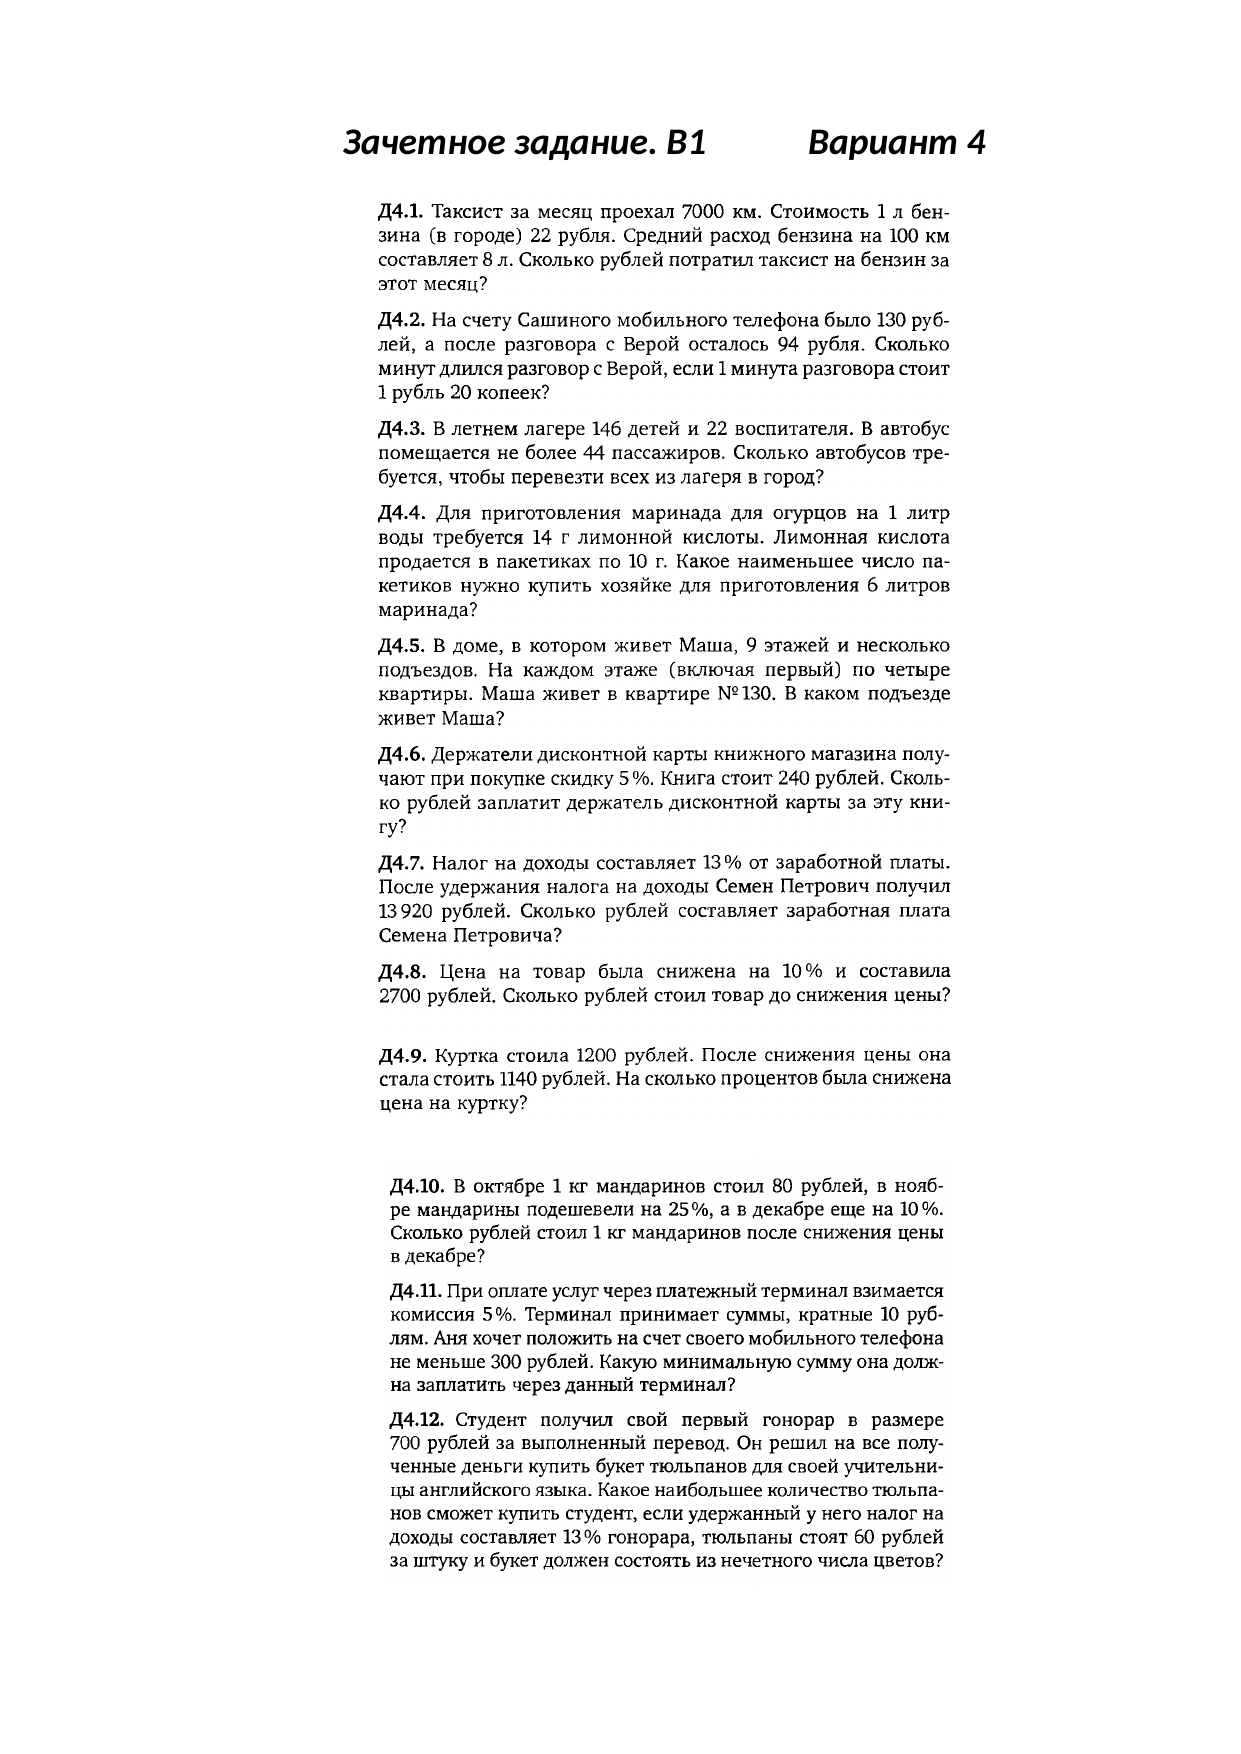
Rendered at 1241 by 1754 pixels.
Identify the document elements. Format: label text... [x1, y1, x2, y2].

picture [378, 1153, 951, 1588]
picture [373, 184, 956, 1133]
text Зачетное задание. В1 Вариант 4 [177, 118, 1152, 164]
